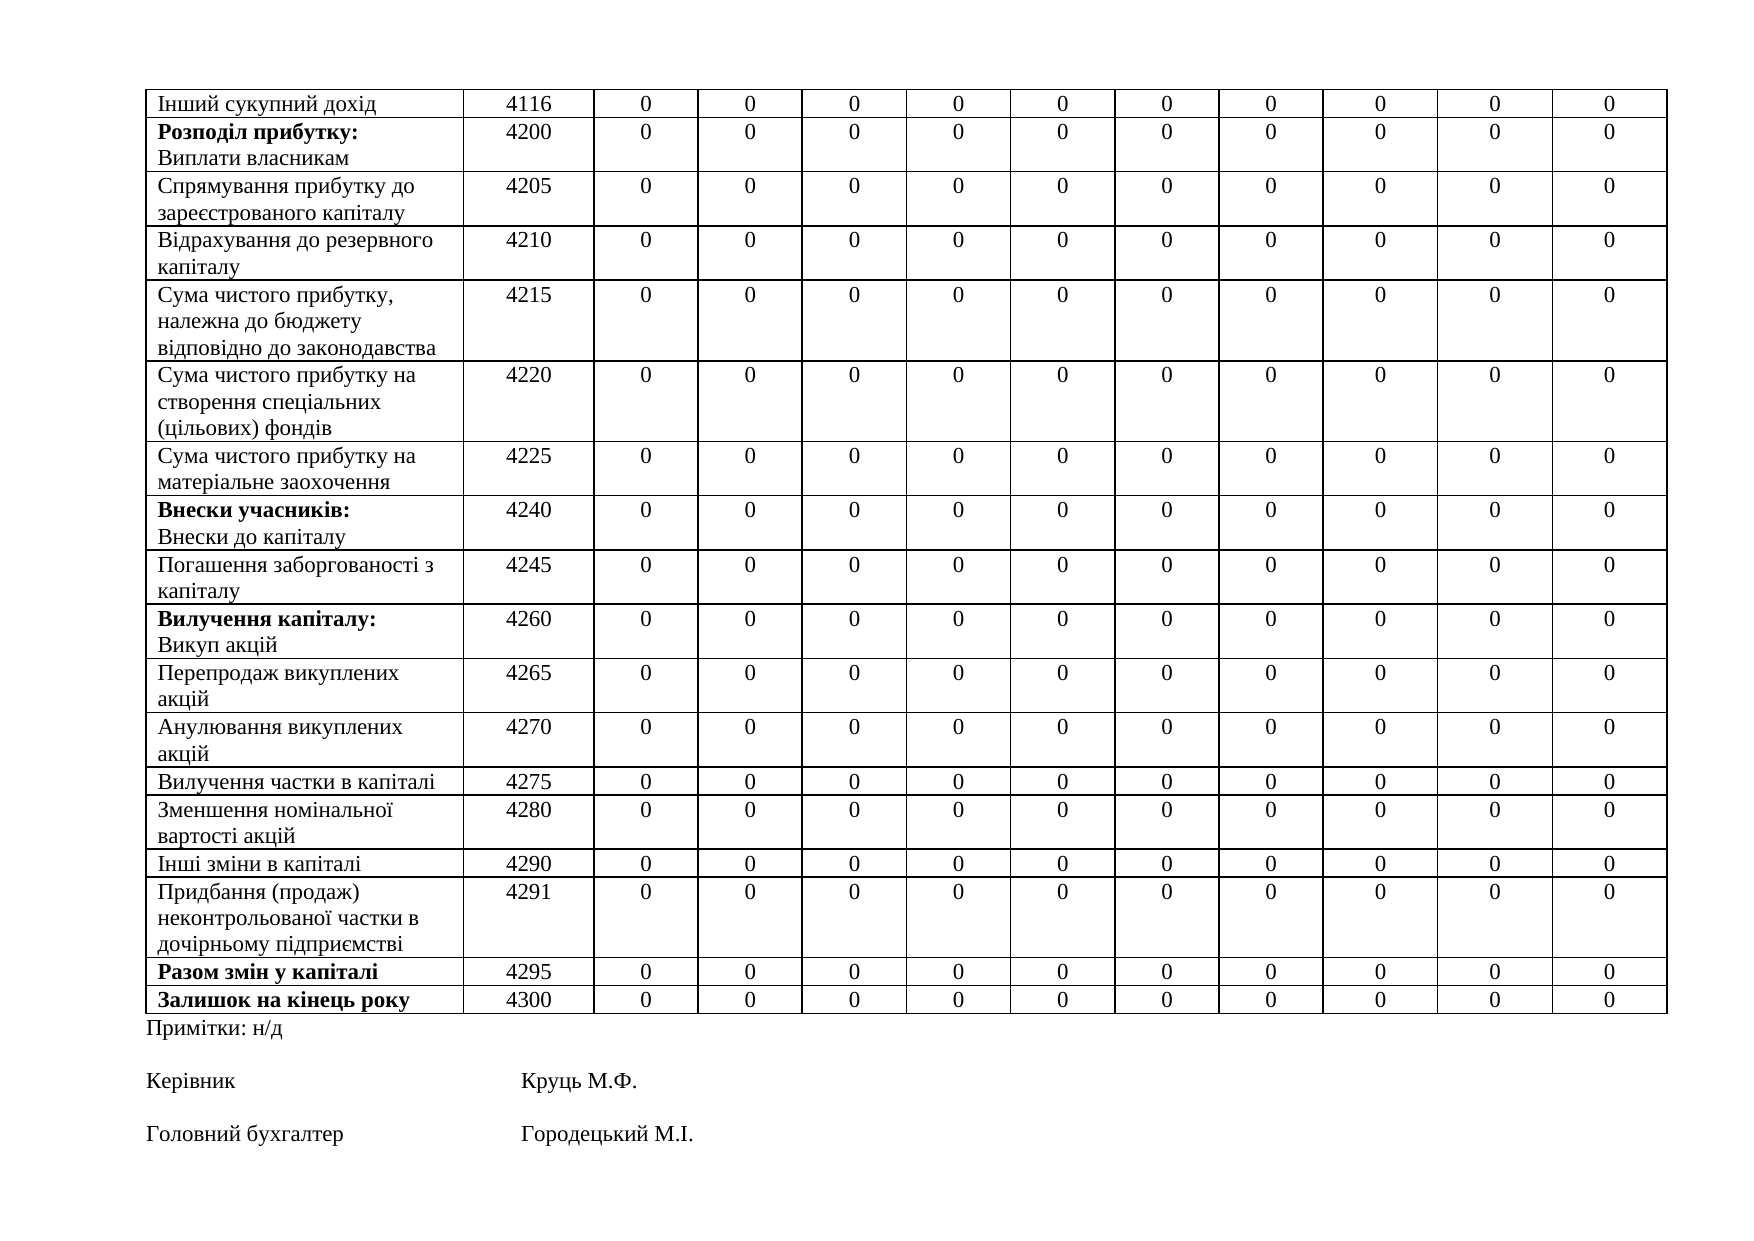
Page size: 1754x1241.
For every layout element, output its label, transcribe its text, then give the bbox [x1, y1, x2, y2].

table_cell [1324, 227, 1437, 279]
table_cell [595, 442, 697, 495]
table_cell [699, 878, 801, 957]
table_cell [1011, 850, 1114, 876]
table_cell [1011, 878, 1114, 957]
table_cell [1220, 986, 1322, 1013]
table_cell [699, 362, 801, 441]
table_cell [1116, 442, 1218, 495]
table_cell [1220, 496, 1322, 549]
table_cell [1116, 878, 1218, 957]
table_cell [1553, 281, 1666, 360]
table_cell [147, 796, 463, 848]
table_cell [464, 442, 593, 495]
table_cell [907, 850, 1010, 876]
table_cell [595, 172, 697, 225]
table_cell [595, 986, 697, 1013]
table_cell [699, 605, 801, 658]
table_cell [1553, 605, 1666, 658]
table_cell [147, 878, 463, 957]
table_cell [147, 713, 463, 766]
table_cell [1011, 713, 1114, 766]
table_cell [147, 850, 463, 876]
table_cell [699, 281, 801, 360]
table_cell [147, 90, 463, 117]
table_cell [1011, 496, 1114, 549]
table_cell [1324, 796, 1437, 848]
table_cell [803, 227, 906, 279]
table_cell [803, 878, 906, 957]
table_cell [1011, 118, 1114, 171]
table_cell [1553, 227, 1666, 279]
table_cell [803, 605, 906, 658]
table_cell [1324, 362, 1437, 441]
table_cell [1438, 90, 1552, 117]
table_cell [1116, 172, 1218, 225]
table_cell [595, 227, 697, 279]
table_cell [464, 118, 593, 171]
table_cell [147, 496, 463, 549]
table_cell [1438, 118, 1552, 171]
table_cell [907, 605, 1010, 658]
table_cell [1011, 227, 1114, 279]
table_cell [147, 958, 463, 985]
text Керівник Круць М.Ф. [146, 1067, 1665, 1093]
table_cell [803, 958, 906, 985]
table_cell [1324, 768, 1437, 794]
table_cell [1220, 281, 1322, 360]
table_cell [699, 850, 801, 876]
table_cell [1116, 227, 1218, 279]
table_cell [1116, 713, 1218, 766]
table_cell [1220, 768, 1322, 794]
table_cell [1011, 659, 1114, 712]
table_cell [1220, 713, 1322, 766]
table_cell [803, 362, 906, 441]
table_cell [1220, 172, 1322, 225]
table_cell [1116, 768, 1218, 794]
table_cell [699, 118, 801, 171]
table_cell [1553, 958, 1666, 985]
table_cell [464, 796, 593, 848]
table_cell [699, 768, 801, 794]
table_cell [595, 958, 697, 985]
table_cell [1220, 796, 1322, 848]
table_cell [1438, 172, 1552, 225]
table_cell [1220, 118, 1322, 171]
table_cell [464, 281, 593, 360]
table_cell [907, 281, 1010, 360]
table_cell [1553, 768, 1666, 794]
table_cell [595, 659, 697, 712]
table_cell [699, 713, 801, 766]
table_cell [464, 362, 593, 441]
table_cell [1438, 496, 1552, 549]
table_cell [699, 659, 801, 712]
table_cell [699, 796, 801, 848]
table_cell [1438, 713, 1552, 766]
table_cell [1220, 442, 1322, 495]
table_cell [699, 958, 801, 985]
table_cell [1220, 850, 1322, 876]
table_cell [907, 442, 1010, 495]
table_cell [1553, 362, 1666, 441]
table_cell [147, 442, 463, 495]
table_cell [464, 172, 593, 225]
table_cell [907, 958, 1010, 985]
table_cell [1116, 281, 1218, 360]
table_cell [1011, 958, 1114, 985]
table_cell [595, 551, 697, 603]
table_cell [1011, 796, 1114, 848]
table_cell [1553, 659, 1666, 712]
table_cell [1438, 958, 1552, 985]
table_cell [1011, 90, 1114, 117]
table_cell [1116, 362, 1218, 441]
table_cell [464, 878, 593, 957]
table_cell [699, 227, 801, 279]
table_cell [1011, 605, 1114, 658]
text Примітки: н/д [146, 1014, 1665, 1041]
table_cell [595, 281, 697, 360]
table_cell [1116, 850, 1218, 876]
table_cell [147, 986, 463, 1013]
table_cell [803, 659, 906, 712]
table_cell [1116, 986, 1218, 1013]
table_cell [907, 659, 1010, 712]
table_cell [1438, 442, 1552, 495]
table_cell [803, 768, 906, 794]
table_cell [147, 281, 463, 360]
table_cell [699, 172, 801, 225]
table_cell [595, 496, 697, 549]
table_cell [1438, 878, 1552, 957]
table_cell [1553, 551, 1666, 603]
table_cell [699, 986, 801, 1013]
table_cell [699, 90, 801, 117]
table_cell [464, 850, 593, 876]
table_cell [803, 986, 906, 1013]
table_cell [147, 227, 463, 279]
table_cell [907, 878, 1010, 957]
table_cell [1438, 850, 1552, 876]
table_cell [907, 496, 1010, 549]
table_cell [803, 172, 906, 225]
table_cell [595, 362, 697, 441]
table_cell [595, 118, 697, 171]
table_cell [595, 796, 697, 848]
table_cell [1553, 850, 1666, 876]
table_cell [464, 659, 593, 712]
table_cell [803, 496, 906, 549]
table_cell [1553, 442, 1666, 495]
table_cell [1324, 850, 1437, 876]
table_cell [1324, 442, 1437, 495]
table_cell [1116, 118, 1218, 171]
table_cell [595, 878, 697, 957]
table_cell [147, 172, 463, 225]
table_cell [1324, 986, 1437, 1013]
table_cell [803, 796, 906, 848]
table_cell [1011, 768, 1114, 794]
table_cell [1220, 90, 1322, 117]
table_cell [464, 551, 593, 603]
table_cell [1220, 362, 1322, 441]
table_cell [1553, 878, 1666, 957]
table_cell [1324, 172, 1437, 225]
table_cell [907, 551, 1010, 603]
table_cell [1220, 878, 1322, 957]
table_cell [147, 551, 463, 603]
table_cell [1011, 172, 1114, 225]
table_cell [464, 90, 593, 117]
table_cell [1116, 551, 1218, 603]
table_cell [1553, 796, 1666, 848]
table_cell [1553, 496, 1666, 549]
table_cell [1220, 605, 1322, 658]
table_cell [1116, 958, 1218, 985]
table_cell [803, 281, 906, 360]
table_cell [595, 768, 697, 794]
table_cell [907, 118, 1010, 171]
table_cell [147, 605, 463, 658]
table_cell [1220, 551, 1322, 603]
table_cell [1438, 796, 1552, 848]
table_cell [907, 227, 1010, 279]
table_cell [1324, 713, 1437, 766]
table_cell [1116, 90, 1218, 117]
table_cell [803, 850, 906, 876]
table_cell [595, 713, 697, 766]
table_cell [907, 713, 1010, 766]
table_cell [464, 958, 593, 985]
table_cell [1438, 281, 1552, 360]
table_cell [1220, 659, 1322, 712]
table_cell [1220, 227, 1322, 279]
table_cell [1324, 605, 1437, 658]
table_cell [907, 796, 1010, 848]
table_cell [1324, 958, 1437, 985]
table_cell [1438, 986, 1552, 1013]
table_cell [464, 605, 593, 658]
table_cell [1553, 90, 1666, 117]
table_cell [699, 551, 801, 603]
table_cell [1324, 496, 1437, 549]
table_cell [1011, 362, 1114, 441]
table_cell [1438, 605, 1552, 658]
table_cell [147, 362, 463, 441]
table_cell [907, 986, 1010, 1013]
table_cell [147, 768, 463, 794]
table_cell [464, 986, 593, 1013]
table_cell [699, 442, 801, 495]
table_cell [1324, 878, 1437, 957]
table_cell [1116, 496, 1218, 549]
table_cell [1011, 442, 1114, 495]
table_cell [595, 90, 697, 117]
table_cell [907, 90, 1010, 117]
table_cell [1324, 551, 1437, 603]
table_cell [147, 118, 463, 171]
text Головний бухгалтер Городецький М.I. [146, 1120, 1665, 1146]
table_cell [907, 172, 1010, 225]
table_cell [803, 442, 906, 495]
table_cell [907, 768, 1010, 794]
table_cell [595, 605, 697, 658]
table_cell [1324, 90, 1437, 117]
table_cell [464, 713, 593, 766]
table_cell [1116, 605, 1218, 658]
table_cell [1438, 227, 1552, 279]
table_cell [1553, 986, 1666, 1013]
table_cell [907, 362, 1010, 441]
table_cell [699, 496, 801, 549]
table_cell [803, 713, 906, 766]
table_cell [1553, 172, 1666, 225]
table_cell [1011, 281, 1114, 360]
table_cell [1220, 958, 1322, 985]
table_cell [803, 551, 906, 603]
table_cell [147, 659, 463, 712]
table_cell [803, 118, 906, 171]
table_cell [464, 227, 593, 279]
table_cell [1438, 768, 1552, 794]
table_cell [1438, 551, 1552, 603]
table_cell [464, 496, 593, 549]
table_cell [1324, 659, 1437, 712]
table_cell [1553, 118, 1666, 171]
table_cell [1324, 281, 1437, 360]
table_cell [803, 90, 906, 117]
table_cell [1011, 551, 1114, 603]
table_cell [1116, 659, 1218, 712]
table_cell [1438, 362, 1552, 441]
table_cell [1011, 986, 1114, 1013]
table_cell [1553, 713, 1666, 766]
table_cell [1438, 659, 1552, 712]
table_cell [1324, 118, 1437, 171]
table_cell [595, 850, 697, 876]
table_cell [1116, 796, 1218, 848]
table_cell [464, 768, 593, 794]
